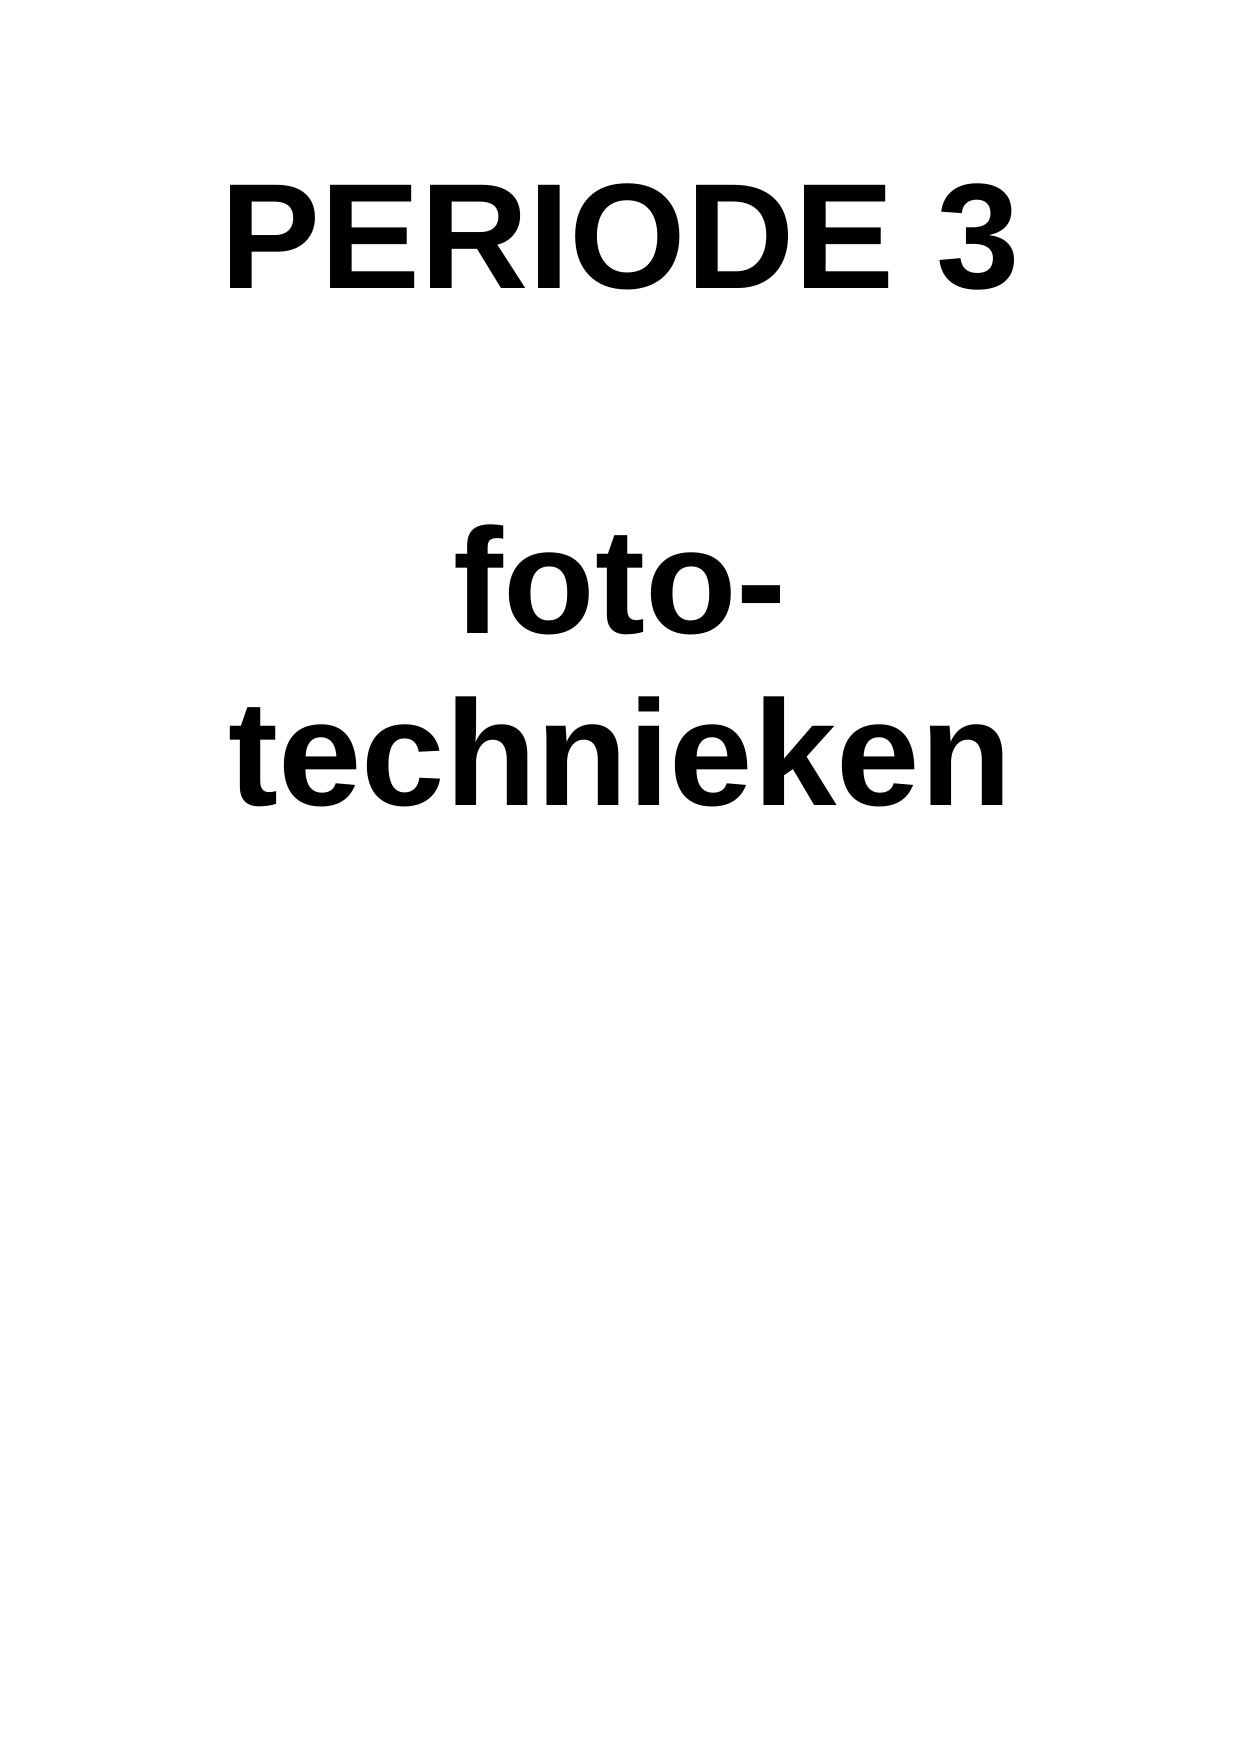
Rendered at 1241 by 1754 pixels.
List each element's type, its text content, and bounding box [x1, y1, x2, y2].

text PERIODE 3 [148, 148, 1093, 320]
text foto- [148, 493, 1093, 665]
text technieken [148, 665, 1093, 838]
